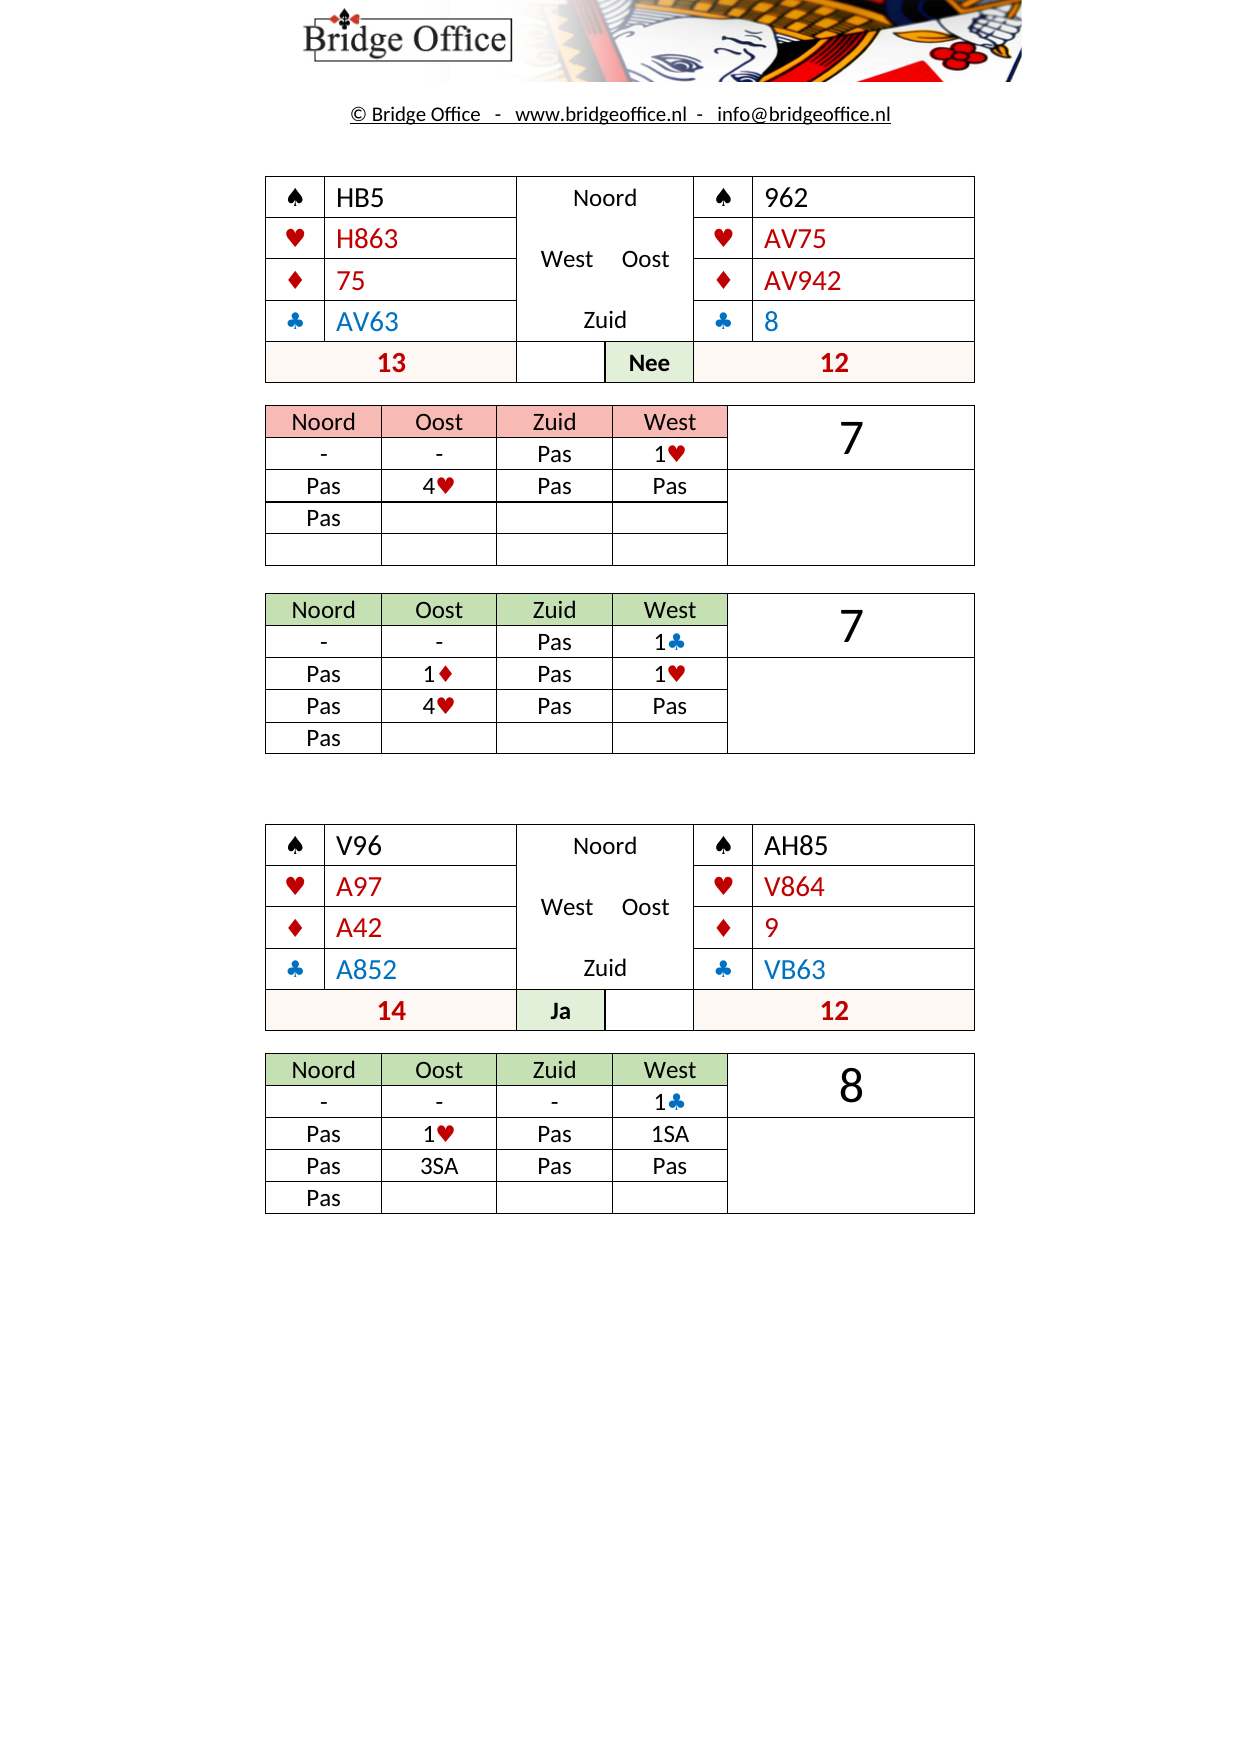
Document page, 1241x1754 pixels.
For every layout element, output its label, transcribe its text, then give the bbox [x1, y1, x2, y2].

table_header West [613, 406, 727, 437]
table_cell 12 [694, 990, 974, 1030]
table_cell [382, 534, 496, 564]
table_cell - [497, 1086, 612, 1117]
table_header 7 [728, 406, 974, 469]
table_cell [517, 342, 604, 382]
table_header West [613, 594, 727, 625]
table_header HB5 [325, 177, 516, 217]
table_cell [613, 534, 727, 564]
table_header Noord West Oost Zuid [517, 825, 693, 989]
table_cell ♣ [266, 301, 324, 341]
table_cell [606, 990, 693, 1030]
table_cell [613, 503, 727, 533]
table_header Zuid [497, 406, 612, 437]
table_header ♠ [694, 825, 752, 865]
table_cell 14 [266, 990, 516, 1030]
table_cell Pas [497, 438, 612, 469]
table_cell - [266, 626, 381, 657]
table_cell A852 [325, 949, 516, 989]
table_cell Pas [266, 690, 381, 722]
table_header Zuid [497, 594, 612, 625]
table_header Oost [382, 1054, 496, 1085]
table_header ♠ [694, 177, 752, 217]
table_header ♠ [266, 177, 324, 217]
table_cell 1♥ [613, 438, 727, 469]
table_cell - [266, 1086, 381, 1117]
table_cell [497, 534, 612, 564]
table_cell ♣ [694, 949, 752, 989]
table_header Noord [266, 406, 381, 437]
table_header V96 [325, 825, 516, 865]
table_cell [497, 723, 612, 753]
table_cell 1♣ [613, 626, 727, 657]
table_header Oost [382, 594, 496, 625]
table_cell [497, 503, 612, 533]
table_cell 4♥ [382, 690, 496, 722]
table_cell 1♦ [382, 658, 496, 689]
table_cell - [382, 626, 496, 657]
table_cell Ja [517, 990, 604, 1030]
table_cell 4♥ [382, 470, 496, 501]
table_cell Pas [266, 1182, 381, 1212]
table_header Noord [266, 1054, 381, 1085]
table_cell [382, 723, 496, 753]
table_cell - [382, 1086, 496, 1117]
table_cell VB63 [753, 949, 974, 989]
table_header ♠ [266, 825, 324, 865]
table_cell Pas [266, 723, 381, 753]
table_cell AV942 [753, 259, 974, 299]
table_cell [728, 1118, 974, 1212]
table_header 7 [728, 594, 974, 657]
table_cell Pas [613, 690, 727, 722]
table_cell ♣ [266, 949, 324, 989]
table_cell Pas [497, 470, 612, 501]
table_header Zuid [497, 1054, 612, 1085]
table_cell 75 [325, 259, 516, 299]
table_cell ♦ [694, 259, 752, 299]
table_cell Pas [266, 503, 381, 533]
table_cell 9 [753, 907, 974, 948]
picture [276, 0, 1022, 82]
table_cell ♦ [694, 907, 752, 948]
table_cell [613, 723, 727, 753]
table_cell A97 [325, 866, 516, 906]
table_cell H863 [325, 218, 516, 258]
table_header Oost [382, 406, 496, 437]
table_header Noord [266, 594, 381, 625]
table_header AH85 [753, 825, 974, 865]
table_cell Pas [497, 626, 612, 657]
table_cell Pas [497, 1118, 612, 1149]
table_cell Pas [266, 1118, 381, 1149]
table_cell [613, 1182, 727, 1212]
table_cell 13 [266, 342, 516, 382]
table_cell 3SA [382, 1150, 496, 1181]
table_cell 1♣ [613, 1086, 727, 1117]
table_cell ♥ [266, 866, 324, 906]
table_cell A42 [325, 907, 516, 948]
table_cell [728, 470, 974, 564]
table_cell [497, 1182, 612, 1212]
table_cell [266, 534, 381, 564]
table_cell ♥ [694, 218, 752, 258]
table_cell Pas [497, 658, 612, 689]
table_cell ♦ [266, 259, 324, 299]
table_cell [728, 658, 974, 753]
table_cell 1♥ [382, 1118, 496, 1149]
table_cell ♥ [266, 218, 324, 258]
table_cell 1SA [613, 1118, 727, 1149]
table_cell 12 [694, 342, 974, 382]
table_cell 1♥ [613, 658, 727, 689]
table_cell [382, 1182, 496, 1212]
table_cell [382, 503, 496, 533]
table_cell Nee [606, 342, 693, 382]
table_cell - [266, 438, 381, 469]
table_cell AV63 [325, 301, 516, 341]
table_cell ♥ [694, 866, 752, 906]
table_header Noord West Oost Zuid [517, 177, 693, 341]
table_cell - [382, 438, 496, 469]
table_cell Pas [266, 1150, 381, 1181]
table_cell Pas [497, 690, 612, 722]
table_cell Pas [613, 470, 727, 501]
table_cell Pas [497, 1150, 612, 1181]
table_header 8 [728, 1054, 974, 1117]
table_header 962 [753, 177, 974, 217]
table_cell Pas [613, 1150, 727, 1181]
table_cell 8 [753, 301, 974, 341]
table_cell ♣ [694, 301, 752, 341]
table_header West [613, 1054, 727, 1085]
table_cell AV75 [753, 218, 974, 258]
table_cell ♦ [266, 907, 324, 948]
table_cell Pas [266, 658, 381, 689]
table_cell Pas [266, 470, 381, 501]
table_cell V864 [753, 866, 974, 906]
